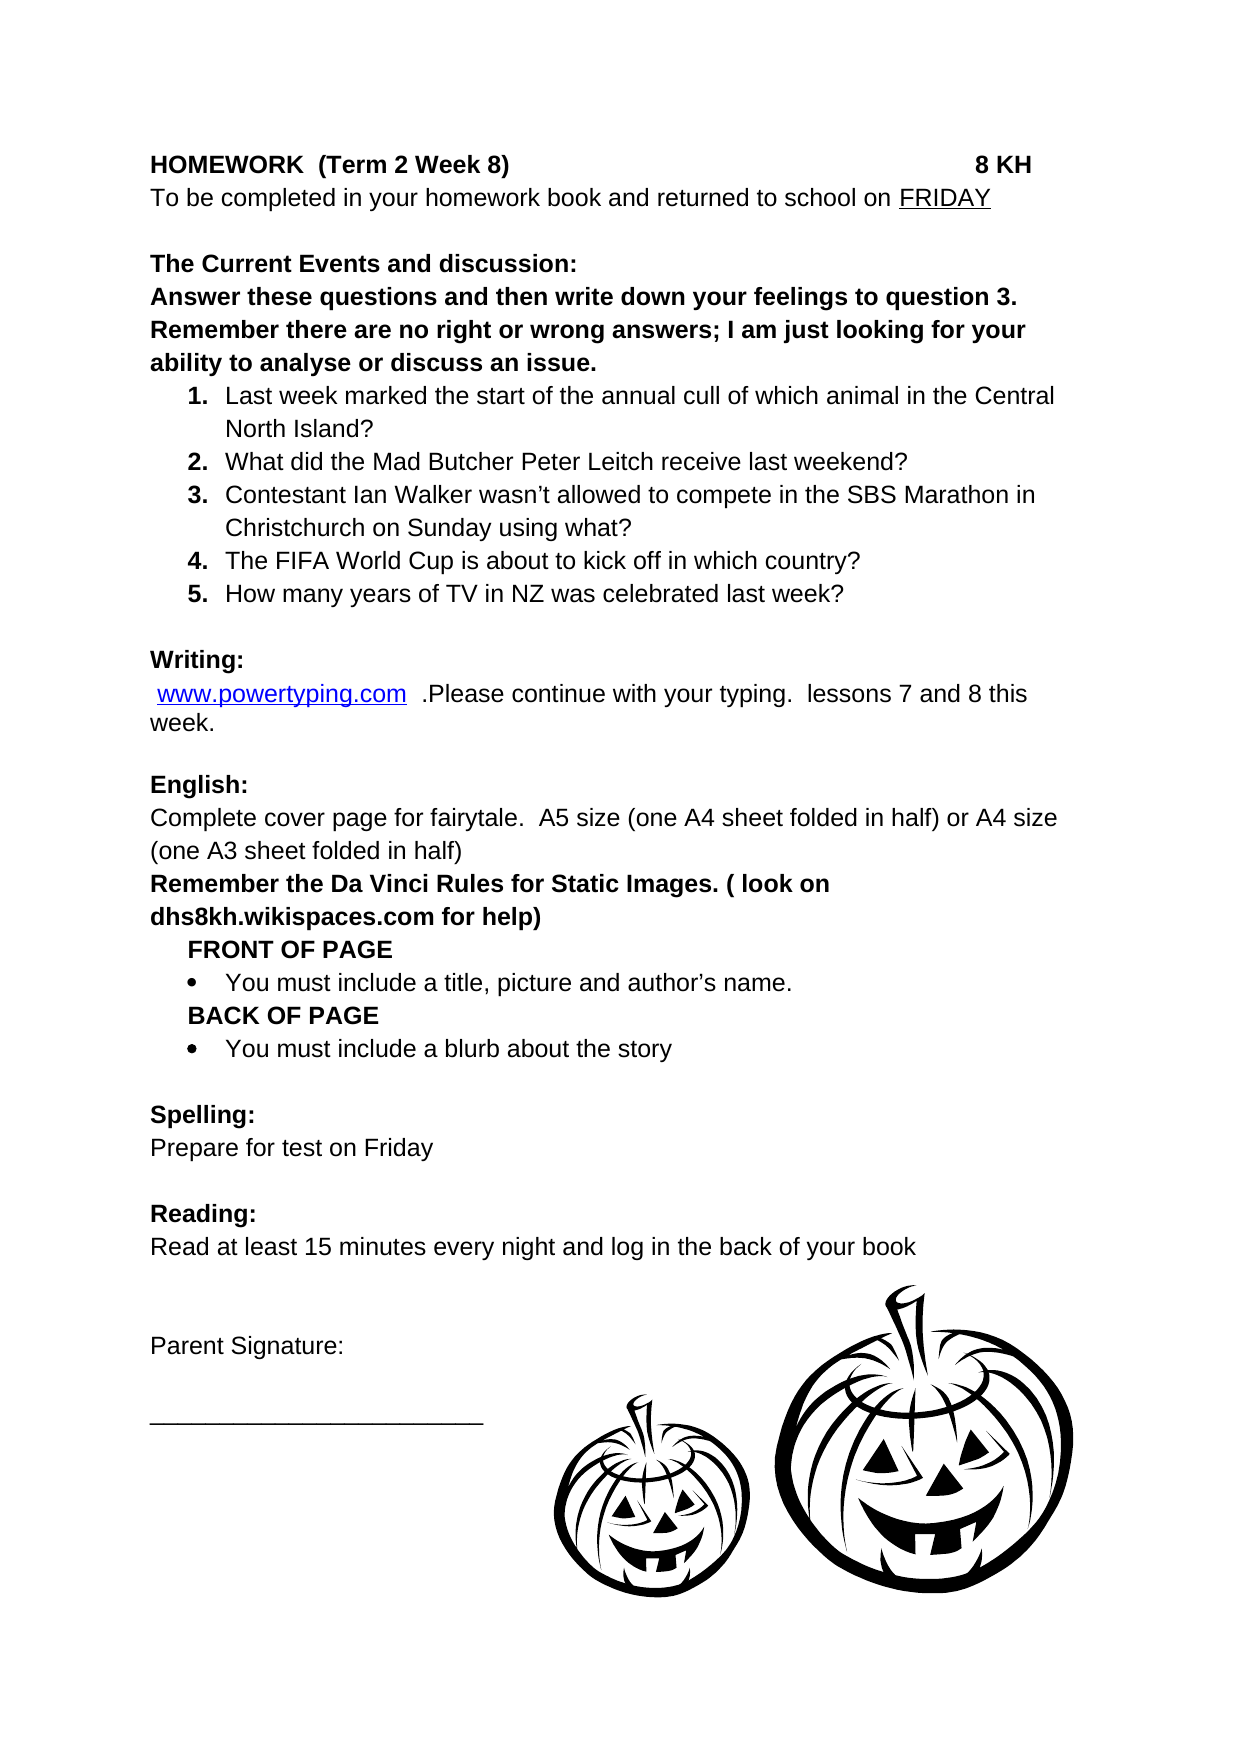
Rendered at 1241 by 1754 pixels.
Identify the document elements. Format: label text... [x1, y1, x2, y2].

text Read at least 15 minutes every night and log in the back of your book [150, 1232, 1090, 1261]
list How many years of TV in NZ was celebrated last week? [187, 579, 1090, 608]
text HOMEWORK (Term 2 Week 8) 8 KH [150, 150, 1090, 179]
text The Current Events and discussion: [150, 249, 1090, 278]
text Answer these questions and then write down your feelings to question 3. Remember there are no right or wrong answers; I am just looking for your ability to analyse or discuss an issue. [150, 282, 1090, 377]
text Remember the Da Vinci Rules for Static Images. ( look on dhs8kh.wikispaces.com for help) [150, 869, 1090, 931]
text To be completed in your homework book and returned to school on FRIDAY [150, 183, 1090, 212]
text Writing: [150, 645, 1090, 674]
text FRONT OF PAGE [150, 935, 1090, 963]
list Contestant Ian Walker wasn’t allowed to compete in the SBS Marathon in Christchurch on Sunday using what? [187, 480, 1090, 542]
text Prepare for test on Friday [150, 1133, 1090, 1162]
list You must include a blurb about the story [187, 1034, 1090, 1063]
text Complete cover page for fairytale. A5 size (one A4 sheet folded in half) or A4 size (one A3 sheet folded in half) [150, 803, 1090, 864]
list The FIFA World Cup is about to kick off in which country? [187, 546, 1090, 575]
text Reading: [150, 1199, 1090, 1228]
list What did the Mad Butcher Peter Leitch receive last weekend? [187, 447, 1090, 476]
text www.powertyping.com .Please continue with your typing. lessons 7 and 8 this week. [150, 678, 1090, 737]
text Spelling: [150, 1100, 1090, 1129]
list Last week marked the start of the annual cull of which animal in the Central North Island? [187, 381, 1090, 443]
text Parent Signature: [150, 1331, 1090, 1360]
text English: [150, 770, 1090, 798]
text BACK OF PAGE [187, 1001, 1090, 1030]
list You must include a title, picture and author’s name. [187, 968, 1090, 997]
text ________________________ [150, 1397, 1090, 1426]
